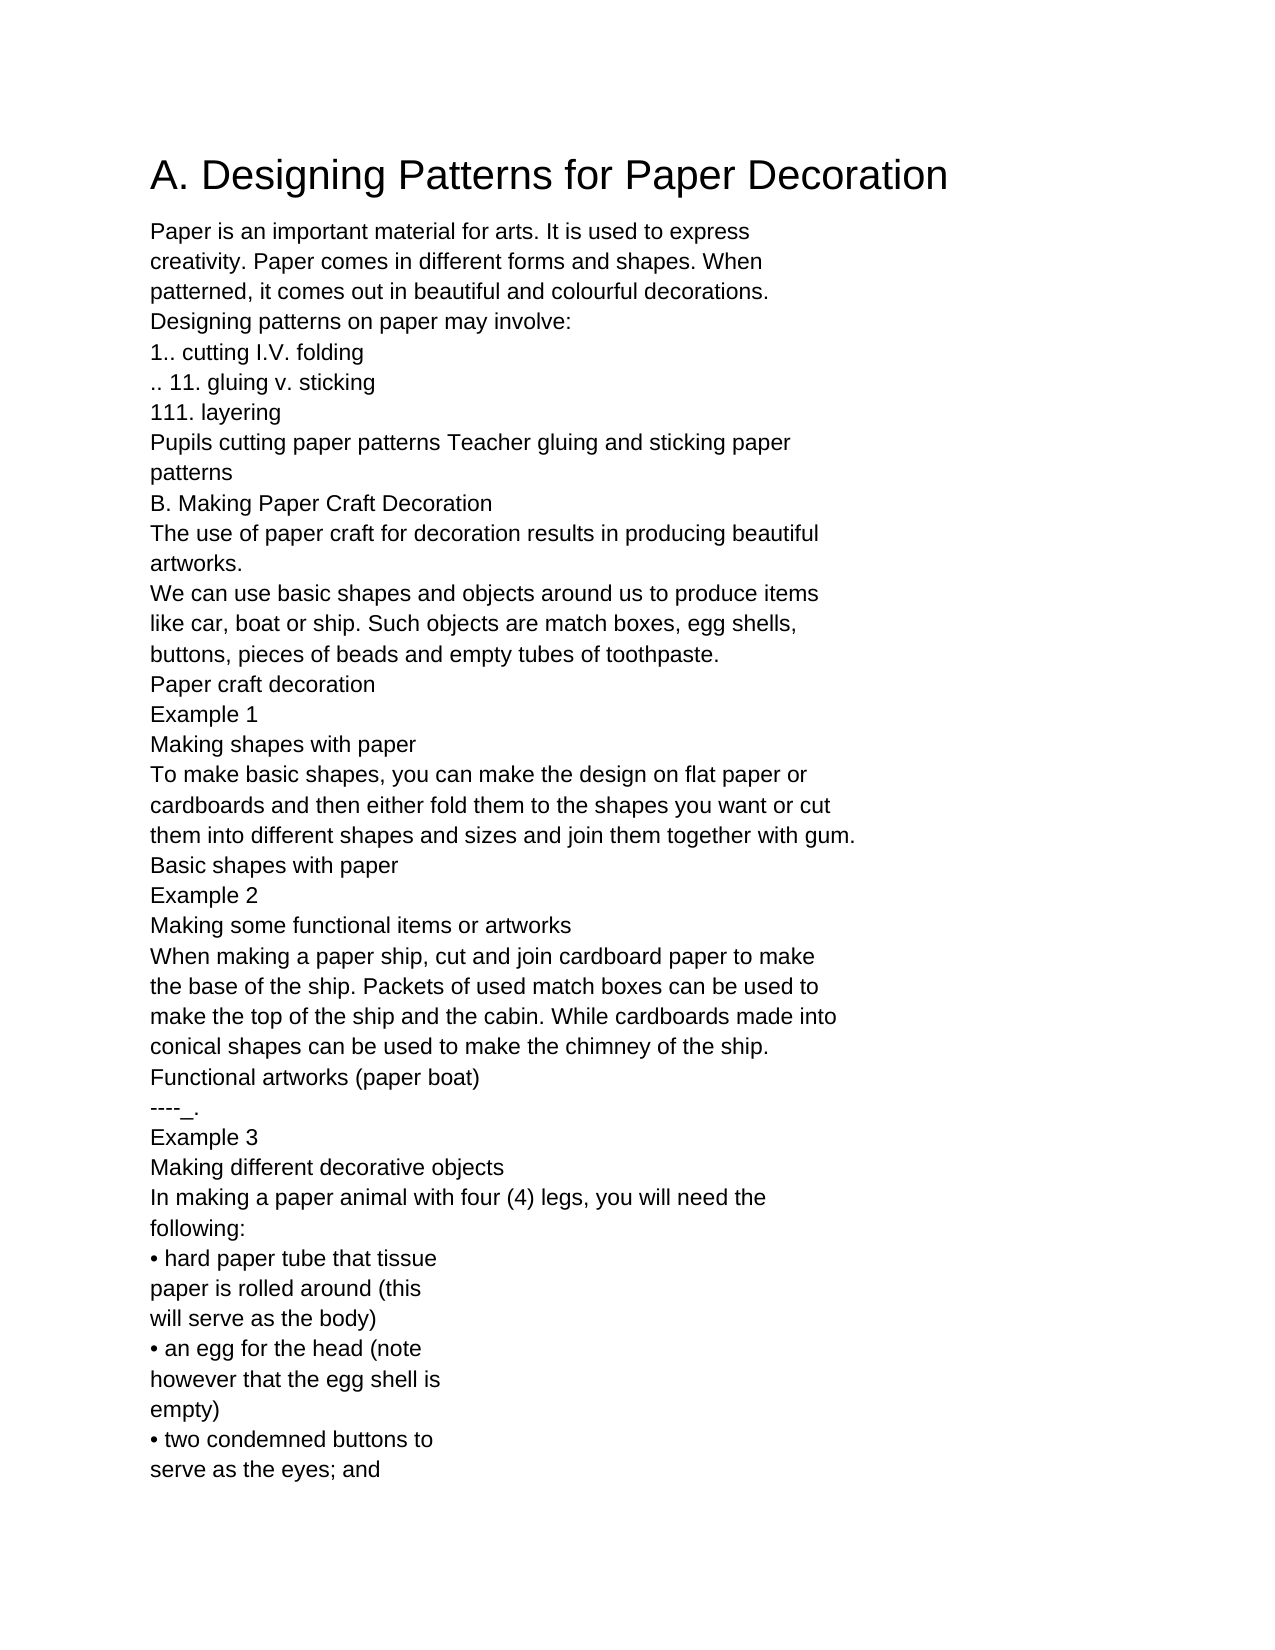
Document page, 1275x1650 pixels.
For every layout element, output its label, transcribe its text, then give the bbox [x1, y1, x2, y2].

text Functional artworks (paper boat) [150, 1063, 1125, 1090]
text buttons, pieces of beads and empty tubes of toothpaste. [150, 641, 1125, 667]
text We can use basic shapes and objects around us to produce items [150, 580, 1125, 606]
text empty) [150, 1396, 1125, 1422]
text paper is rolled around (this [150, 1275, 1125, 1301]
text will serve as the body) [150, 1305, 1125, 1331]
text artworks. [150, 550, 1125, 576]
subtitle A. Designing Patterns for Paper Decoration [150, 150, 1125, 198]
text like car, boat or ship. Such objects are match boxes, egg shells, [150, 610, 1125, 637]
text • two condemned buttons to [150, 1426, 1125, 1452]
text make the top of the ship and the cabin. While cardboards made into [150, 1003, 1125, 1029]
text Pupils cutting paper patterns Teacher gluing and sticking paper [150, 429, 1125, 455]
text patterned, it comes out in beautiful and colourful decorations. [150, 278, 1125, 304]
text Making some functional items or artworks [150, 912, 1125, 939]
text B. Making Paper Craft Decoration [150, 489, 1125, 516]
text following: [150, 1214, 1125, 1241]
text Example 2 [150, 882, 1125, 908]
text ----_. [150, 1094, 1125, 1120]
text Paper craft decoration [150, 671, 1125, 697]
text cardboards and then either fold them to the shapes you want or cut [150, 792, 1125, 818]
text Paper is an important material for arts. It is used to express [150, 218, 1125, 244]
text • hard paper tube that tissue [150, 1245, 1125, 1271]
text Example 3 [150, 1124, 1125, 1150]
text conical shapes can be used to make the chimney of the ship. [150, 1033, 1125, 1059]
text Making shapes with paper [150, 731, 1125, 757]
text • an egg for the head (note [150, 1335, 1125, 1362]
text Example 1 [150, 701, 1125, 727]
text however that the egg shell is [150, 1366, 1125, 1392]
text Designing patterns on paper may involve: [150, 308, 1125, 334]
text the base of the ship. Packets of used match boxes can be used to [150, 973, 1125, 999]
text 111. layering [150, 399, 1125, 425]
text .. 11. gluing v. sticking [150, 369, 1125, 395]
text When making a paper ship, cut and join cardboard paper to make [150, 943, 1125, 969]
text them into different shapes and sizes and join them together with gum. [150, 822, 1125, 848]
text 1.. cutting I.V. folding [150, 338, 1125, 365]
text patterns [150, 459, 1125, 486]
text In making a paper animal with four (4) legs, you will need the [150, 1184, 1125, 1211]
text Basic shapes with paper [150, 852, 1125, 878]
text serve as the eyes; and [150, 1456, 1125, 1482]
text Making different decorative objects [150, 1154, 1125, 1180]
text creativity. Paper comes in different forms and shapes. When [150, 248, 1125, 274]
text The use of paper craft for decoration results in producing beautiful [150, 520, 1125, 546]
text To make basic shapes, you can make the design on flat paper or [150, 761, 1125, 788]
